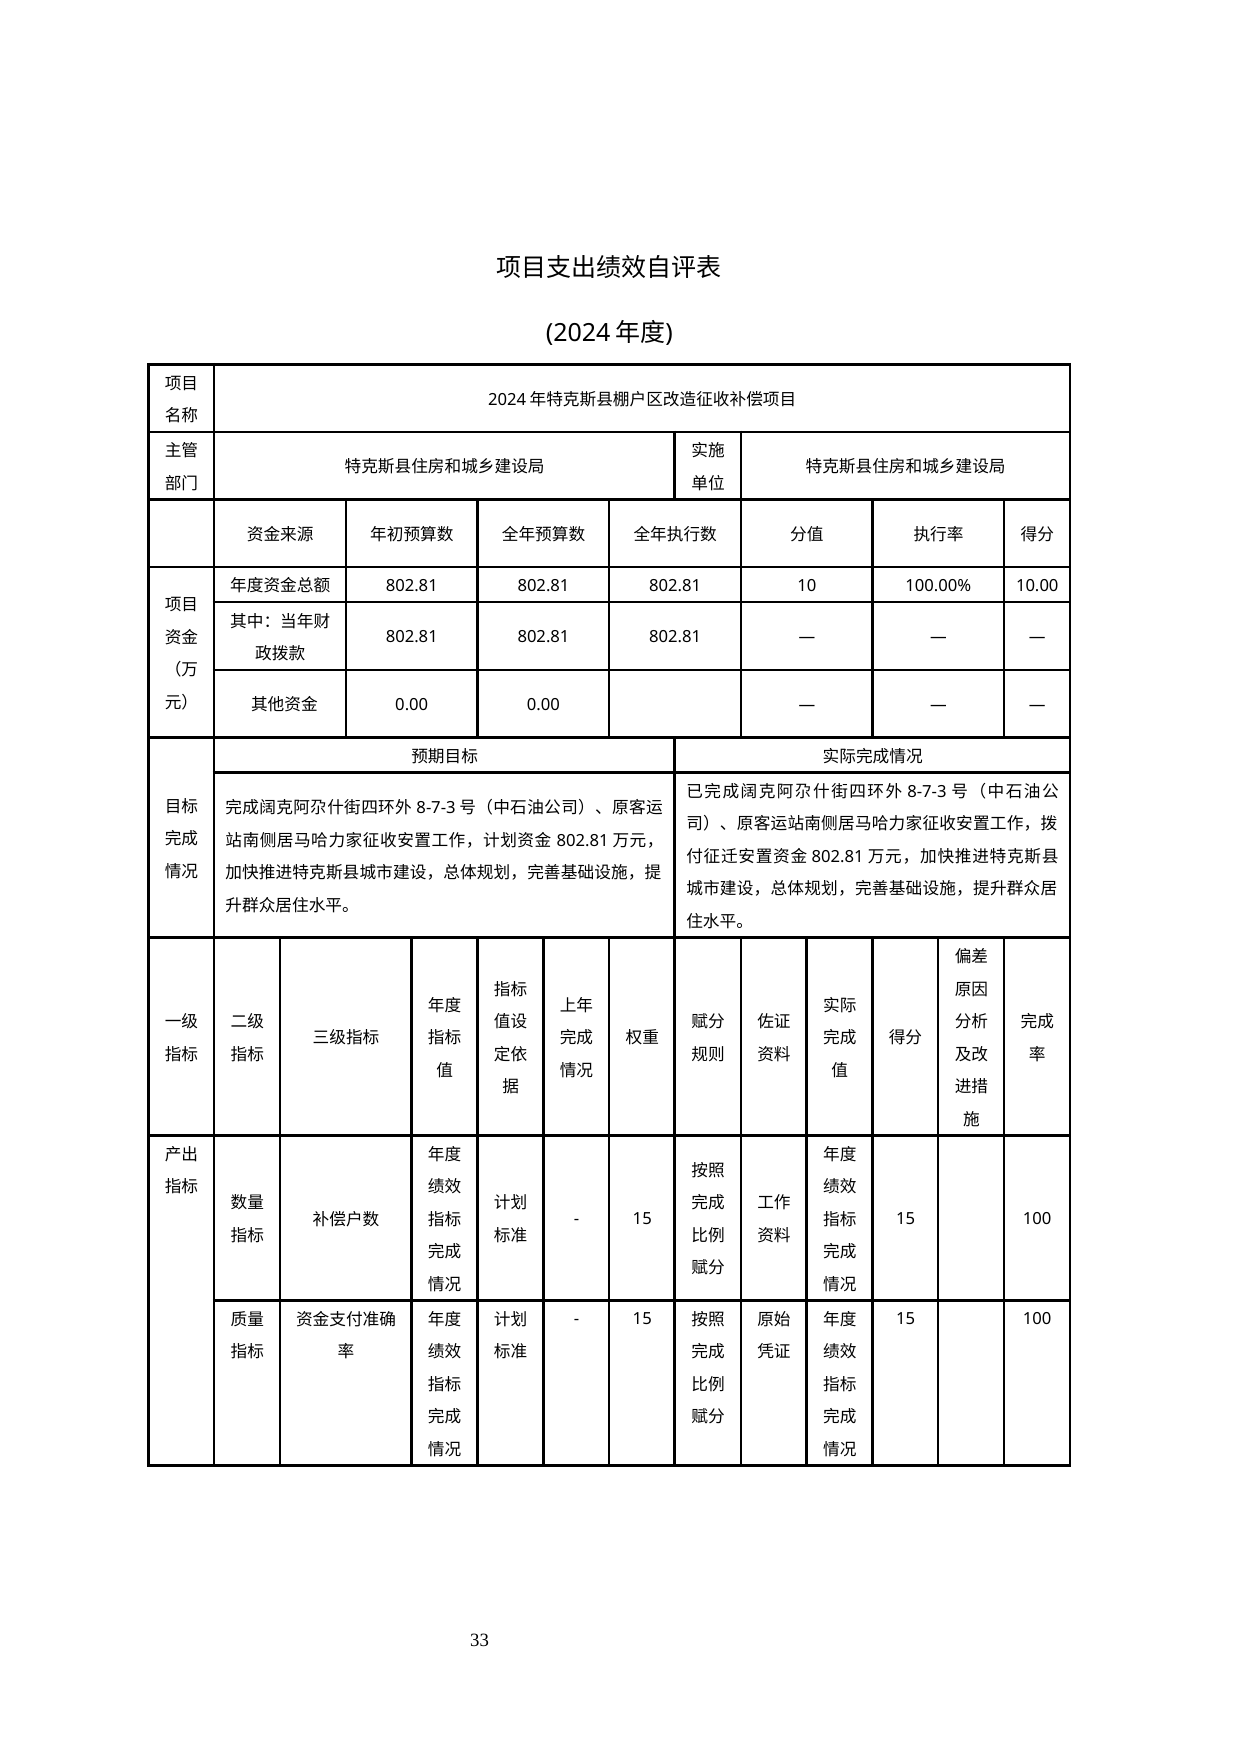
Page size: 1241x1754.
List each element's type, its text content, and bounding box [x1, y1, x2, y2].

table_cell 实际完成情况 [676, 739, 1069, 771]
table_cell 10.00 [1005, 568, 1069, 601]
table_cell (2024年度) [148, 298, 1070, 363]
table_cell 802.81 [347, 603, 476, 668]
table_cell 年度指标值 [413, 939, 476, 1134]
table_cell 实施单位 [676, 433, 740, 498]
table_cell — [742, 603, 871, 668]
table_cell 2024年特克斯县棚户区改造征收补偿项目 [215, 366, 1069, 431]
table_cell 上年完成情况 [545, 939, 608, 1134]
table_cell 100 [1005, 1302, 1069, 1464]
table_cell 主管部门 [150, 433, 213, 498]
table_cell 100 [1005, 1137, 1069, 1299]
table_cell [610, 671, 740, 736]
table_cell 15 [610, 1137, 673, 1299]
table_cell 802.81 [610, 568, 740, 601]
table_cell 项目资金 （万元） [150, 568, 213, 736]
table_cell — [1005, 671, 1069, 736]
table_cell - [545, 1137, 608, 1299]
table_cell 补偿户数 [281, 1137, 410, 1299]
table_cell 802.81 [610, 603, 740, 668]
table_cell 质量指标 [215, 1302, 279, 1464]
table_cell 按照完成比例赋分 [676, 1302, 740, 1464]
table_cell 赋分规则 [676, 939, 740, 1134]
table_cell 802.81 [479, 603, 608, 668]
table_cell 佐证资料 [742, 939, 805, 1134]
table_cell 0.00 [479, 671, 608, 736]
table_cell 分值 [742, 501, 871, 566]
table_cell 年度绩效指标完成情况 [808, 1137, 871, 1299]
table_cell 全年预算数 [479, 501, 608, 566]
table_cell 数量指标 [215, 1137, 279, 1299]
table_cell 0.00 [347, 671, 476, 736]
table_cell 一级指标 [150, 939, 213, 1134]
table_cell 产出指标 [150, 1137, 213, 1464]
table_cell 工作资料 [742, 1137, 805, 1299]
table_cell 计划标准 [479, 1137, 542, 1299]
table_cell 执行率 [874, 501, 1003, 566]
table_cell 权重 [610, 939, 673, 1134]
table_cell [939, 1137, 1003, 1299]
table_cell 已完成阔克阿尕什街四环外8-7-3号（中石油公司）、原客运站南侧居马哈力家征收安置工作，拨付征迁安置资金802.81万元，加快推进特克斯县城市建设，总体规划，完善基础设施，提升群众居住水平。 [676, 774, 1069, 936]
table_cell 二级指标 [215, 939, 279, 1134]
table_cell 项目名称 [150, 366, 213, 431]
table_cell 年度绩效指标完成情况 [413, 1302, 476, 1464]
table_cell — [1005, 603, 1069, 668]
table_cell - [545, 1302, 608, 1464]
table_cell 年度绩效指标完成情况 [413, 1137, 476, 1299]
table_cell 100.00% [874, 568, 1003, 601]
table_cell 年度绩效指标完成情况 [808, 1302, 871, 1464]
table_cell 其中：当年财政拨款 [215, 603, 345, 668]
table_cell 特克斯县住房和城乡建设局 [215, 433, 673, 498]
table_cell 完成阔克阿尕什街四环外8-7-3号（中石油公司）、原客运站南侧居马哈力家征收安置工作，计划资金802.81万元，加快推进特克斯县城市建设，总体规划，完善基础设施，提升群众居住水平。 [215, 774, 673, 936]
table_cell 计划标准 [479, 1302, 542, 1464]
table_cell — [742, 671, 871, 736]
table_cell 资金支付准确率 [281, 1302, 410, 1464]
table_cell 15 [610, 1302, 673, 1464]
table_cell 三级指标 [281, 939, 410, 1134]
table_cell 资金来源 [215, 501, 345, 566]
table_cell 完成率 [1005, 939, 1069, 1134]
table_cell 802.81 [347, 568, 476, 601]
table_cell [939, 1302, 1003, 1464]
table_cell 其他资金 [215, 671, 345, 736]
table_cell 年初预算数 [347, 501, 476, 566]
table_header 项目支出绩效自评表 [148, 233, 1070, 298]
table_cell 15 [874, 1137, 937, 1299]
table_cell — [874, 603, 1003, 668]
table_cell 偏差原因分析及改进措施 [939, 939, 1003, 1134]
table_cell 目标完成情况 [150, 739, 213, 936]
table_cell 得分 [1005, 501, 1069, 566]
table_cell 10 [742, 568, 871, 601]
table_cell 得分 [874, 939, 937, 1134]
table_cell 原始凭证 [742, 1302, 805, 1464]
table_cell [150, 501, 213, 566]
table_cell 15 [874, 1302, 937, 1464]
table_cell 实际完成值 [808, 939, 871, 1134]
table_cell 指标值设定依据 [479, 939, 542, 1134]
table_cell 年度资金总额 [215, 568, 345, 601]
table_cell 按照完成比例赋分 [676, 1137, 740, 1299]
table_cell 802.81 [479, 568, 608, 601]
table_cell 预期目标 [215, 739, 673, 771]
table_cell 全年执行数 [610, 501, 740, 566]
table_cell — [874, 671, 1003, 736]
table_cell 特克斯县住房和城乡建设局 [742, 433, 1069, 498]
